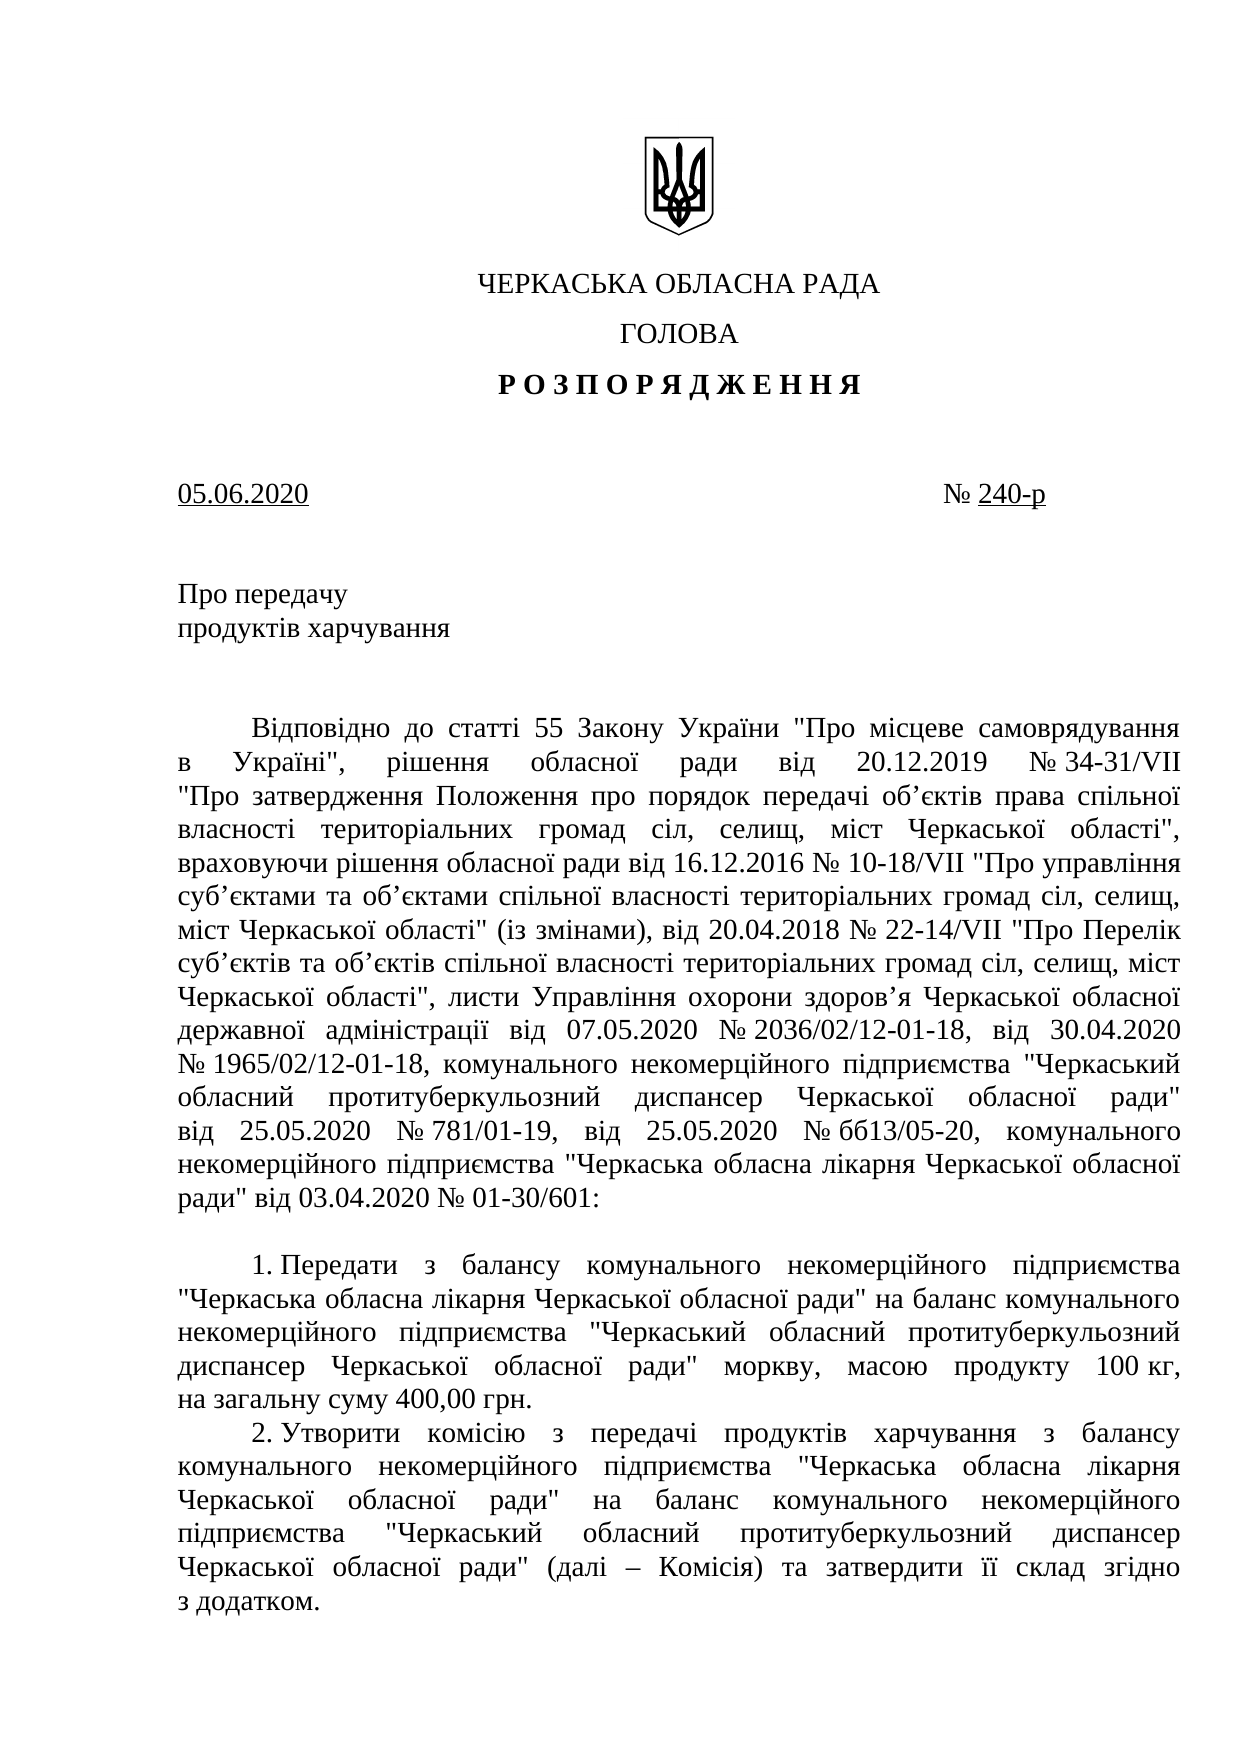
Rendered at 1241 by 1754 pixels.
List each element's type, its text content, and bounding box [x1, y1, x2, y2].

text ЧЕРКАСЬКА ОБЛАСНА РАДА [177, 266, 1181, 300]
text Про передачу [177, 576, 1181, 610]
text 2. Утворити комісію з передачі продуктів харчування з балансу комунального некомерційного підприємства "Черкаська обласна лікарня Черкаської обласної ради" на баланс комунального некомерційного підприємства "Черкаський обласний протитуберкульозний диспансер Черкаської обласної ради" (далі – Комісія) та затвердити її склад згідно з додатком. [177, 1415, 1181, 1616]
text Р О З П О Р Я Д Ж Е Н Н Я [177, 367, 1181, 400]
text 1. Передати з балансу комунального некомерційного підприємства "Черкаська обласна лікарня Черкаської обласної ради" на баланс комунального некомерційного підприємства "Черкаський обласний протитуберкульозний диспансер Черкаської обласної ради" моркву, масою продукту 100 кг, на загальну суму 400,00 грн. [177, 1247, 1181, 1415]
picture [622, 118, 736, 254]
text 05.06.2020 № 240-р [177, 476, 1181, 509]
text Відповідно до статті 55 Закону України "Про місцеве самоврядування в Україні", рішення обласної ради від 20.12.2019 № 34-31/VII "Про затвердження Положення про порядок передачі об’єктів права спільної власності територіальних громад сіл, селищ, міст Черкаської області", враховуючи рішення обласної ради від 16.12.2016 № 10-18/VII "Про управління суб’єктами та об’єктами спільної власності територіальних громад сіл, селищ, міст Черкаської області" (із змінами), від 20.04.2018 № 22-14/VII "Про Перелік суб’єктів та об’єктів спільної власності територіальних громад сіл, селищ, міст Черкаської області", листи Управління охорони здоров’я Черкаської обласної державної адміністрації від 07.05.2020 № 2036/02/12-01-18, від 30.04.2020 № 1965/02/12-01-18, комунального некомерційного підприємства "Черкаський обласний протитуберкульозний диспансер Черкаської обласної ради" від 25.05.2020 № 781/01-19, від 25.05.2020 № бб13/05-20, комунального некомерційного підприємства "Черкаська обласна лікарня Черкаської обласної ради" від 03.04.2020 № 01-30/601: [177, 711, 1181, 1214]
text ГОЛОВА [177, 317, 1181, 350]
text продуктів харчування [177, 610, 1181, 643]
